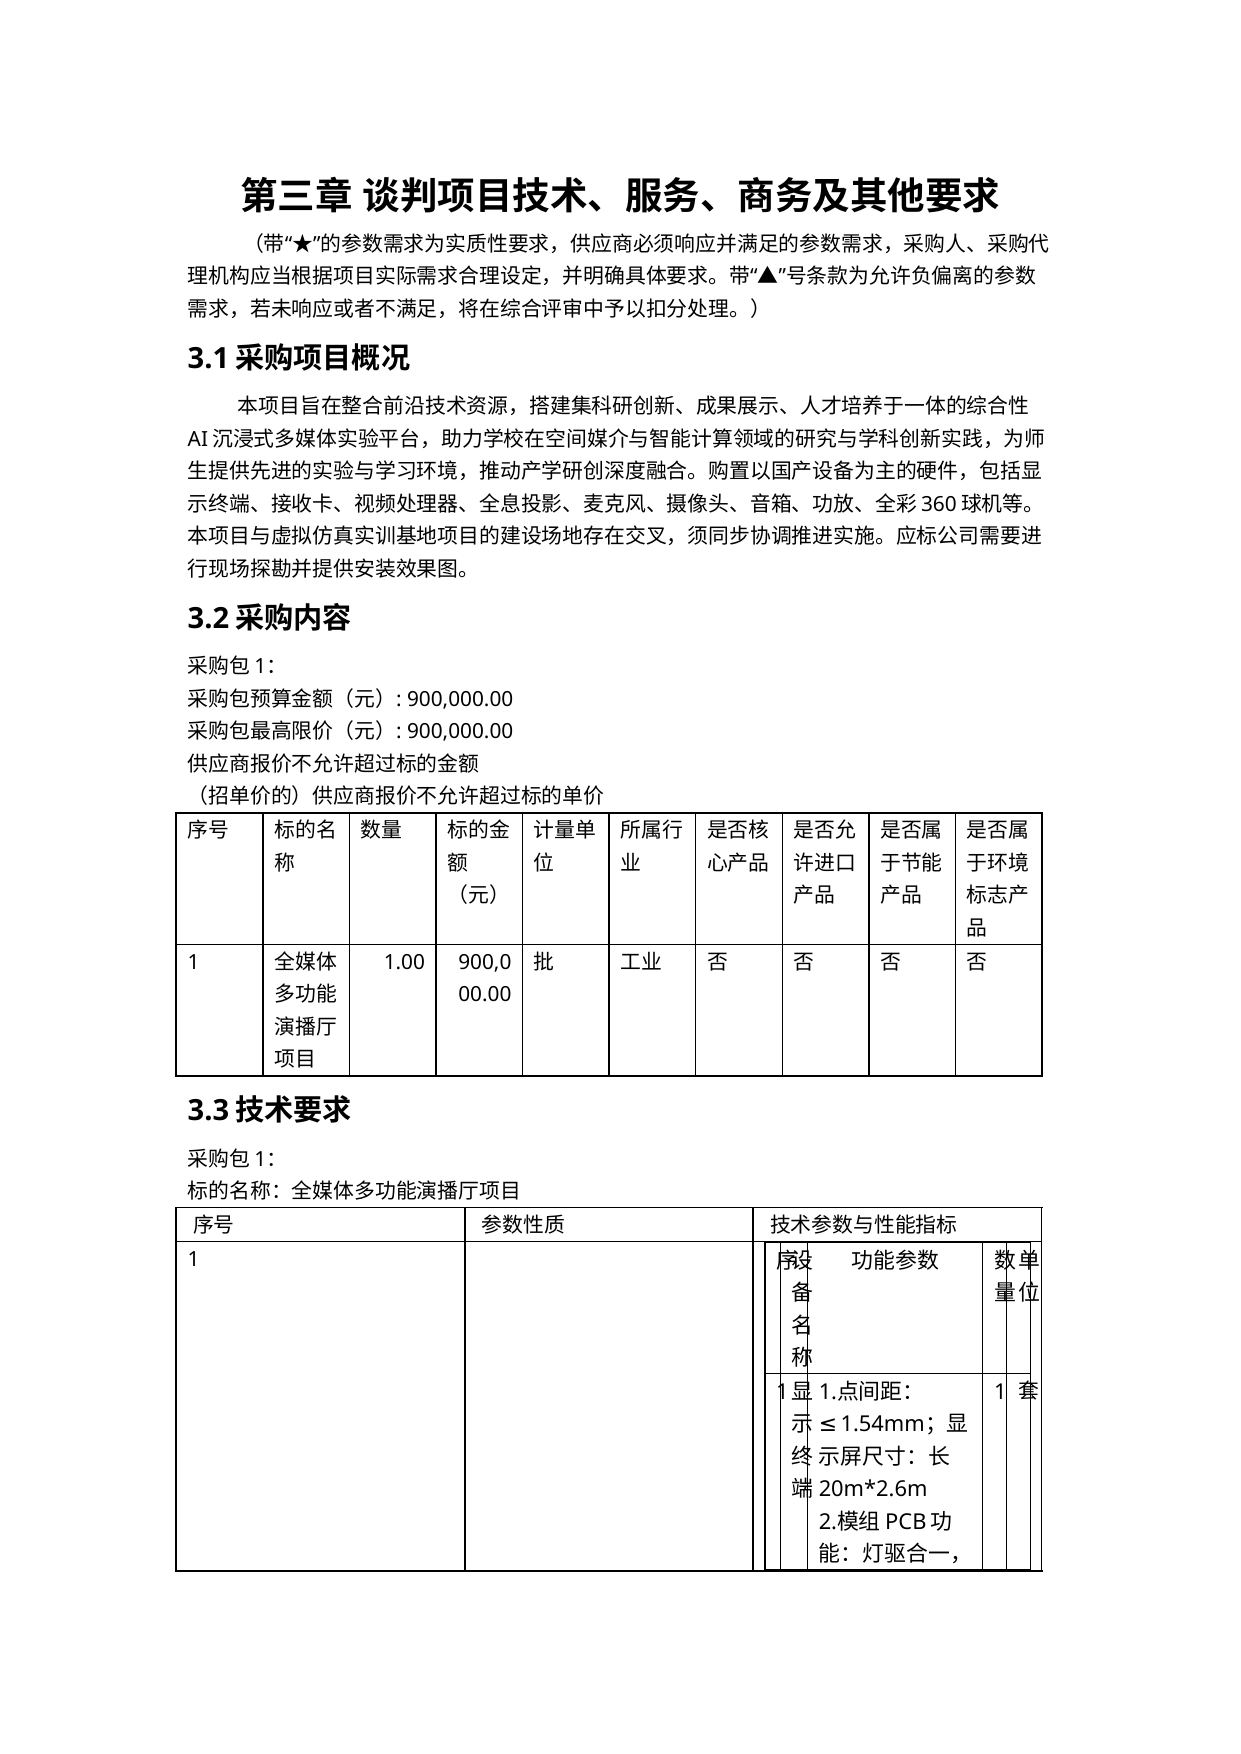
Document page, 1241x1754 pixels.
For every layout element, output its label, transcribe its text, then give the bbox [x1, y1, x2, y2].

table_cell 否 [956, 945, 1041, 1075]
table_cell [781, 1374, 807, 1569]
text 3.3技术要求 [187, 1077, 1053, 1142]
table_header 参数性质 [466, 1208, 752, 1241]
table_header 是否属于环境标志产品 [956, 814, 1041, 943]
table_cell 批 [523, 945, 608, 1075]
table_header 是否属于节能产品 [870, 814, 955, 943]
text 第三章 谈判项目技术、服务、商务及其他要求 [187, 162, 1053, 227]
table_cell 1 [177, 945, 262, 1075]
text 标的名称：全媒体多功能演播厅项目 [187, 1174, 1053, 1207]
table_cell [808, 1374, 982, 1569]
table_cell 1.00 [350, 945, 435, 1075]
text （带“★”的参数需求为实质性要求，供应商必须响应并满足的参数需求，采购人、采购代理机构应当根据项目实际需求合理设定，并明确具体要求。带“▲”号条款为允许负偏离的参数需求，若未响应或者不满足，将在综合评审中予以扣分处理。） [187, 227, 1053, 324]
table_cell 全媒体多功能演播厅项目 [264, 945, 349, 1075]
table_cell 否 [783, 945, 868, 1075]
text 本项目旨在整合前沿技术资源，搭建集科研创新、成果展示、人才培养于一体的综合性AI沉浸式多媒体实验平台，助力学校在空间媒介与智能计算领域的研究与学科创新实践，为师生提供先进的实验与学习环境，推动产学研创深度融合。购置以国产设备为主的硬件，包括显示终端、接收卡、视频处理器、全息投影、麦克风、摄像头、音箱、功放、全彩360球机等。本项目与虚拟仿真实训基地项目的建设场地存在交叉，须同步协调推进实施。应标公司需要进行现场探勘并提供安装效果图。 [187, 389, 1053, 584]
table_cell 1 [177, 1242, 464, 1570]
text 采购包1： [187, 649, 1053, 682]
text 供应商报价不允许超过标的金额 [187, 747, 1053, 779]
table_cell 否 [696, 945, 782, 1075]
table_cell [1007, 1374, 1030, 1569]
table_header 计量单位 [523, 814, 608, 943]
table_cell [983, 1374, 1006, 1569]
table_cell [766, 1374, 780, 1569]
table_cell [766, 1243, 780, 1373]
table_cell [781, 1243, 807, 1373]
table_cell [983, 1243, 1006, 1373]
text 3.1采购项目概况 [187, 324, 1053, 389]
table_cell 工业 [610, 945, 695, 1075]
table_cell 否 [870, 945, 955, 1075]
text 采购包最高限价（元）: 900,000.00 [187, 714, 1053, 747]
table_cell [808, 1243, 982, 1373]
text 3.2采购内容 [187, 584, 1053, 649]
table_header 标的名称 [264, 814, 349, 943]
table_cell [754, 1242, 764, 1570]
table_header 标的金额 （元） [437, 814, 522, 943]
table_cell 900,000.00 [437, 945, 522, 1075]
table_cell [466, 1242, 752, 1570]
text 采购包1： [187, 1142, 1053, 1174]
table_cell [1007, 1243, 1030, 1373]
table_header 是否核心产品 [696, 814, 782, 943]
text （招单价的）供应商报价不允许超过标的单价 [187, 779, 1053, 812]
table_header 序号 [177, 814, 262, 943]
table_header 数量 [350, 814, 435, 943]
text 采购包预算金额（元）: 900,000.00 [187, 682, 1053, 714]
table_header 所属行业 [610, 814, 695, 943]
table_header 技术参数与性能指标 [754, 1208, 1041, 1241]
table_header 序号 [177, 1208, 464, 1241]
table_cell [1031, 1242, 1041, 1570]
table_header 是否允许进口产品 [783, 814, 868, 943]
